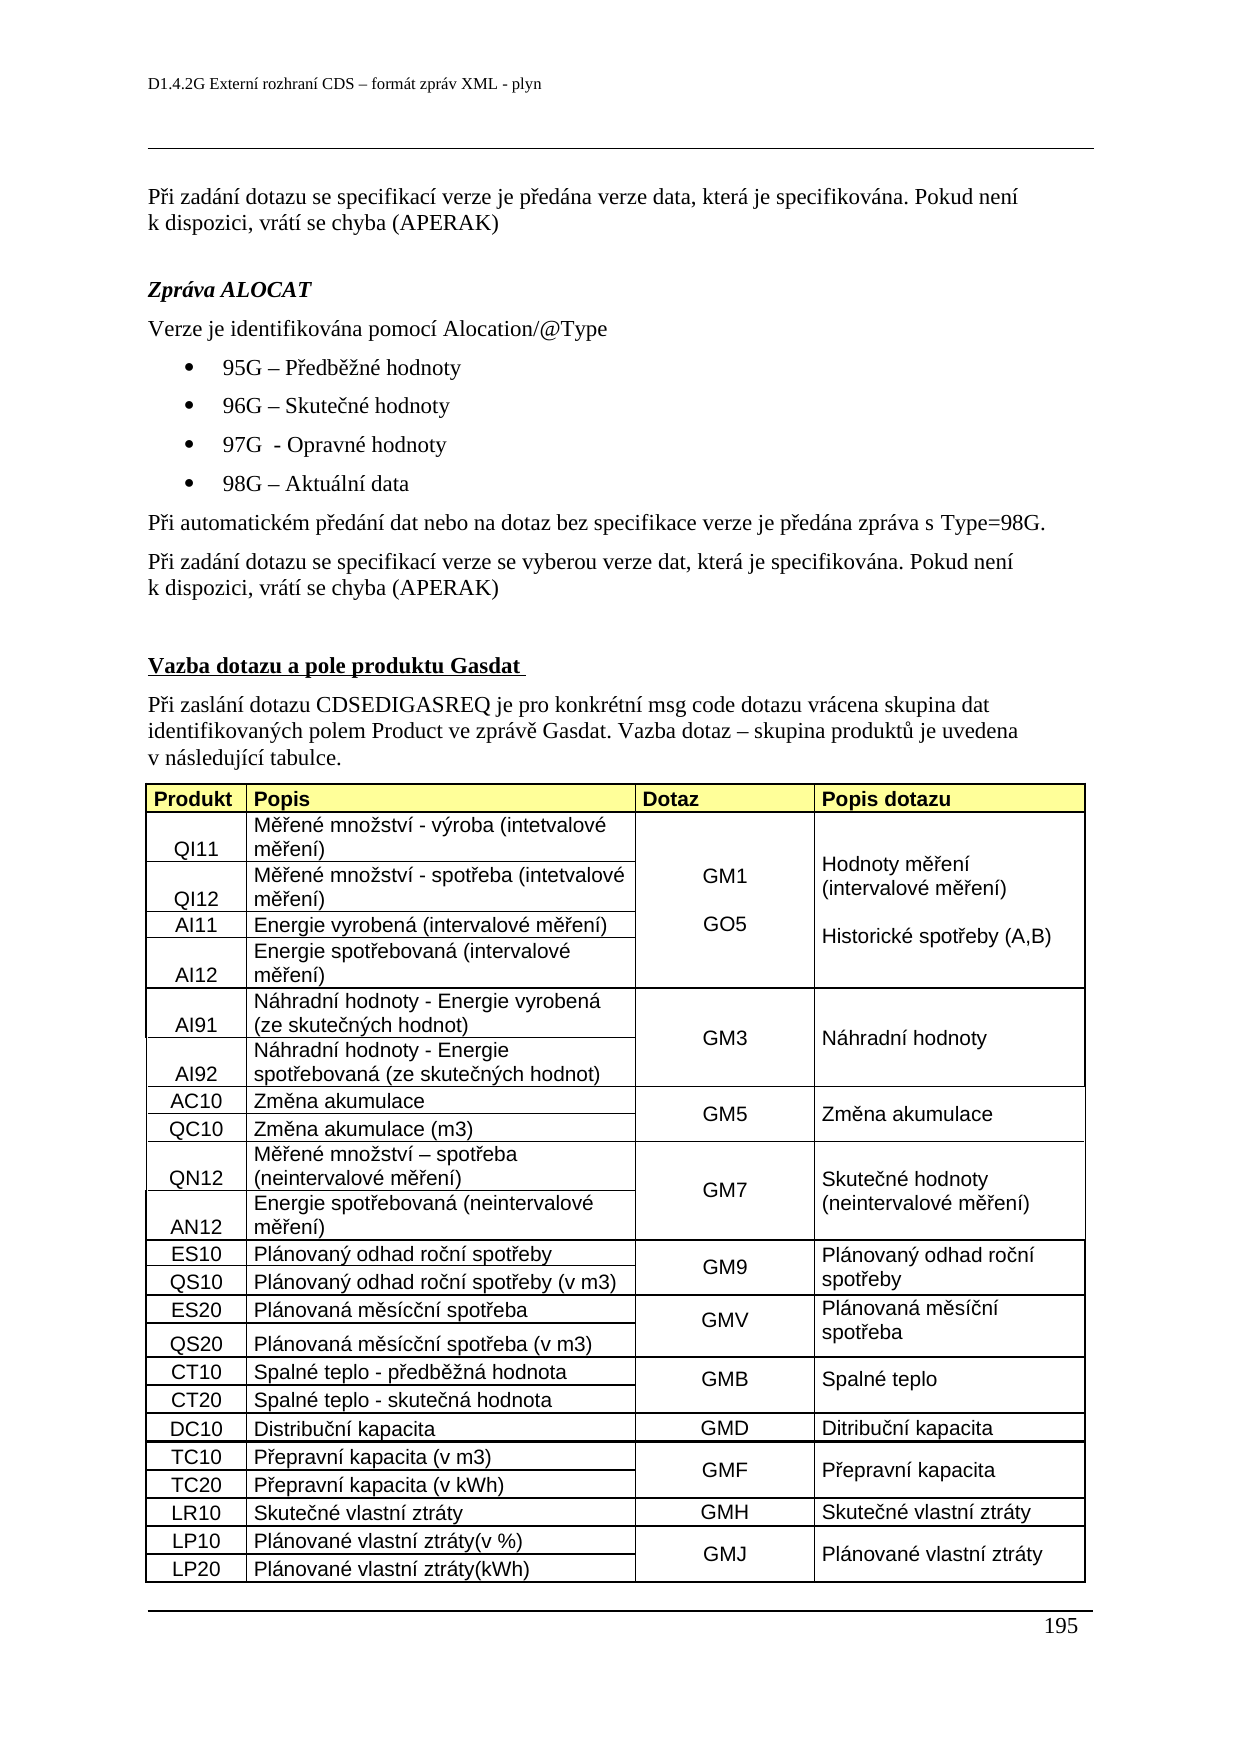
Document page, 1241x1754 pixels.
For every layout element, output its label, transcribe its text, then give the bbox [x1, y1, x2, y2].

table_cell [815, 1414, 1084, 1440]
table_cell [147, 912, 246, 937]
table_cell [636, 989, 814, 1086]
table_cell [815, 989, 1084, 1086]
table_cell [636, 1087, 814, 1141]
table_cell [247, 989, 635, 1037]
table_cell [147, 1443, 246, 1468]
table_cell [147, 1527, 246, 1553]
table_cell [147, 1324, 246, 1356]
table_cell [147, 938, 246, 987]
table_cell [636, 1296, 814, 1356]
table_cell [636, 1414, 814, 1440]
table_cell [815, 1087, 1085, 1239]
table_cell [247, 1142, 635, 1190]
text Při automatickém předání dat nebo na dotaz bez specifikace verze je předána zpráva s Type=98G. [148, 509, 1092, 536]
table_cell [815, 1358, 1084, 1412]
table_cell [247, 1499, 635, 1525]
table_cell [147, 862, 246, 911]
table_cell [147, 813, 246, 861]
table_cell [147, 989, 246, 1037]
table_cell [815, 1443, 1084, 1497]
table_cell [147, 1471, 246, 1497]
text Verze je identifikována pomocí Alocation/@Type [148, 315, 1092, 341]
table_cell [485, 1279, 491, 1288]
list 96G – Skutečné hodnoty [185, 393, 1092, 419]
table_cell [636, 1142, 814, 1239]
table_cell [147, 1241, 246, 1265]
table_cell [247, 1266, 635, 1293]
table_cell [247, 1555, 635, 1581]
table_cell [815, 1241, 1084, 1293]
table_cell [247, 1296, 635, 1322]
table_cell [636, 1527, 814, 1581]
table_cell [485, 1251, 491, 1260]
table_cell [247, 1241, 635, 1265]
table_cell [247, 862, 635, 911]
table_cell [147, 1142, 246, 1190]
list 97G - Opravné hodnoty [185, 431, 1092, 458]
text Vazba dotazu a pole produktu Gasdat [148, 652, 1092, 678]
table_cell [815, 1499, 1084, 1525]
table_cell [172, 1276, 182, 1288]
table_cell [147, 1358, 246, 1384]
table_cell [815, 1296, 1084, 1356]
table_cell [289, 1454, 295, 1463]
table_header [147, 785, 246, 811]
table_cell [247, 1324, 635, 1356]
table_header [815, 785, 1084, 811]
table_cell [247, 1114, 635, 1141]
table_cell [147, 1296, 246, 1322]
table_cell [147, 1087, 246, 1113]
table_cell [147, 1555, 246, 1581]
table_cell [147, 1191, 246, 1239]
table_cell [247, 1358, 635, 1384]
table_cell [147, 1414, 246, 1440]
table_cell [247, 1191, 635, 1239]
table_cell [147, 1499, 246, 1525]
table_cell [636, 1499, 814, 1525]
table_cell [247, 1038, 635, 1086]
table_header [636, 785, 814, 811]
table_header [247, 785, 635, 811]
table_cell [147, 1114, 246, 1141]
list 95G – Předběžné hodnoty [185, 354, 1092, 380]
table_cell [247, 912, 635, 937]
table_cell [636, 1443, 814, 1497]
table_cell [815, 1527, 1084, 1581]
text Zpráva ALOCAT [148, 276, 1092, 302]
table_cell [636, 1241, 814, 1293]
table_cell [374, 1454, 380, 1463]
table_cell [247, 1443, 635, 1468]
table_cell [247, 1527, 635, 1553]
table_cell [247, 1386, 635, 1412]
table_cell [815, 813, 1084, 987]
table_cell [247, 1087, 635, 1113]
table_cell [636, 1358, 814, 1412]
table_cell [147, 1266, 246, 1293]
text Při zadání dotazu se specifikací verze je předána verze data, která je specifikována. Pokud není k dispozici, vrátí se chyba (APERAK) [148, 183, 1092, 236]
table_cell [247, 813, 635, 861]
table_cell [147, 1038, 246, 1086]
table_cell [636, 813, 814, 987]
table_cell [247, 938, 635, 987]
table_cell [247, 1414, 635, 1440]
text Při zaslání dotazu CDSEDIGASREQ je pro konkrétní msg code dotazu vrácena skupina dat identifikovaných polem Product ve zprávě Gasdat. Vazba dotaz – skupina produktů je uvedena v následující tabulce. [148, 691, 1092, 770]
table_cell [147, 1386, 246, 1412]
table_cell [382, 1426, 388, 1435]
text Při zadání dotazu se specifikací verze se vyberou verze dat, která je specifikována. Pokud není k dispozici, vrátí se chyba (APERAK) [148, 548, 1092, 601]
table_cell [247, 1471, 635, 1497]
list 98G – Aktuální data [185, 470, 1092, 497]
